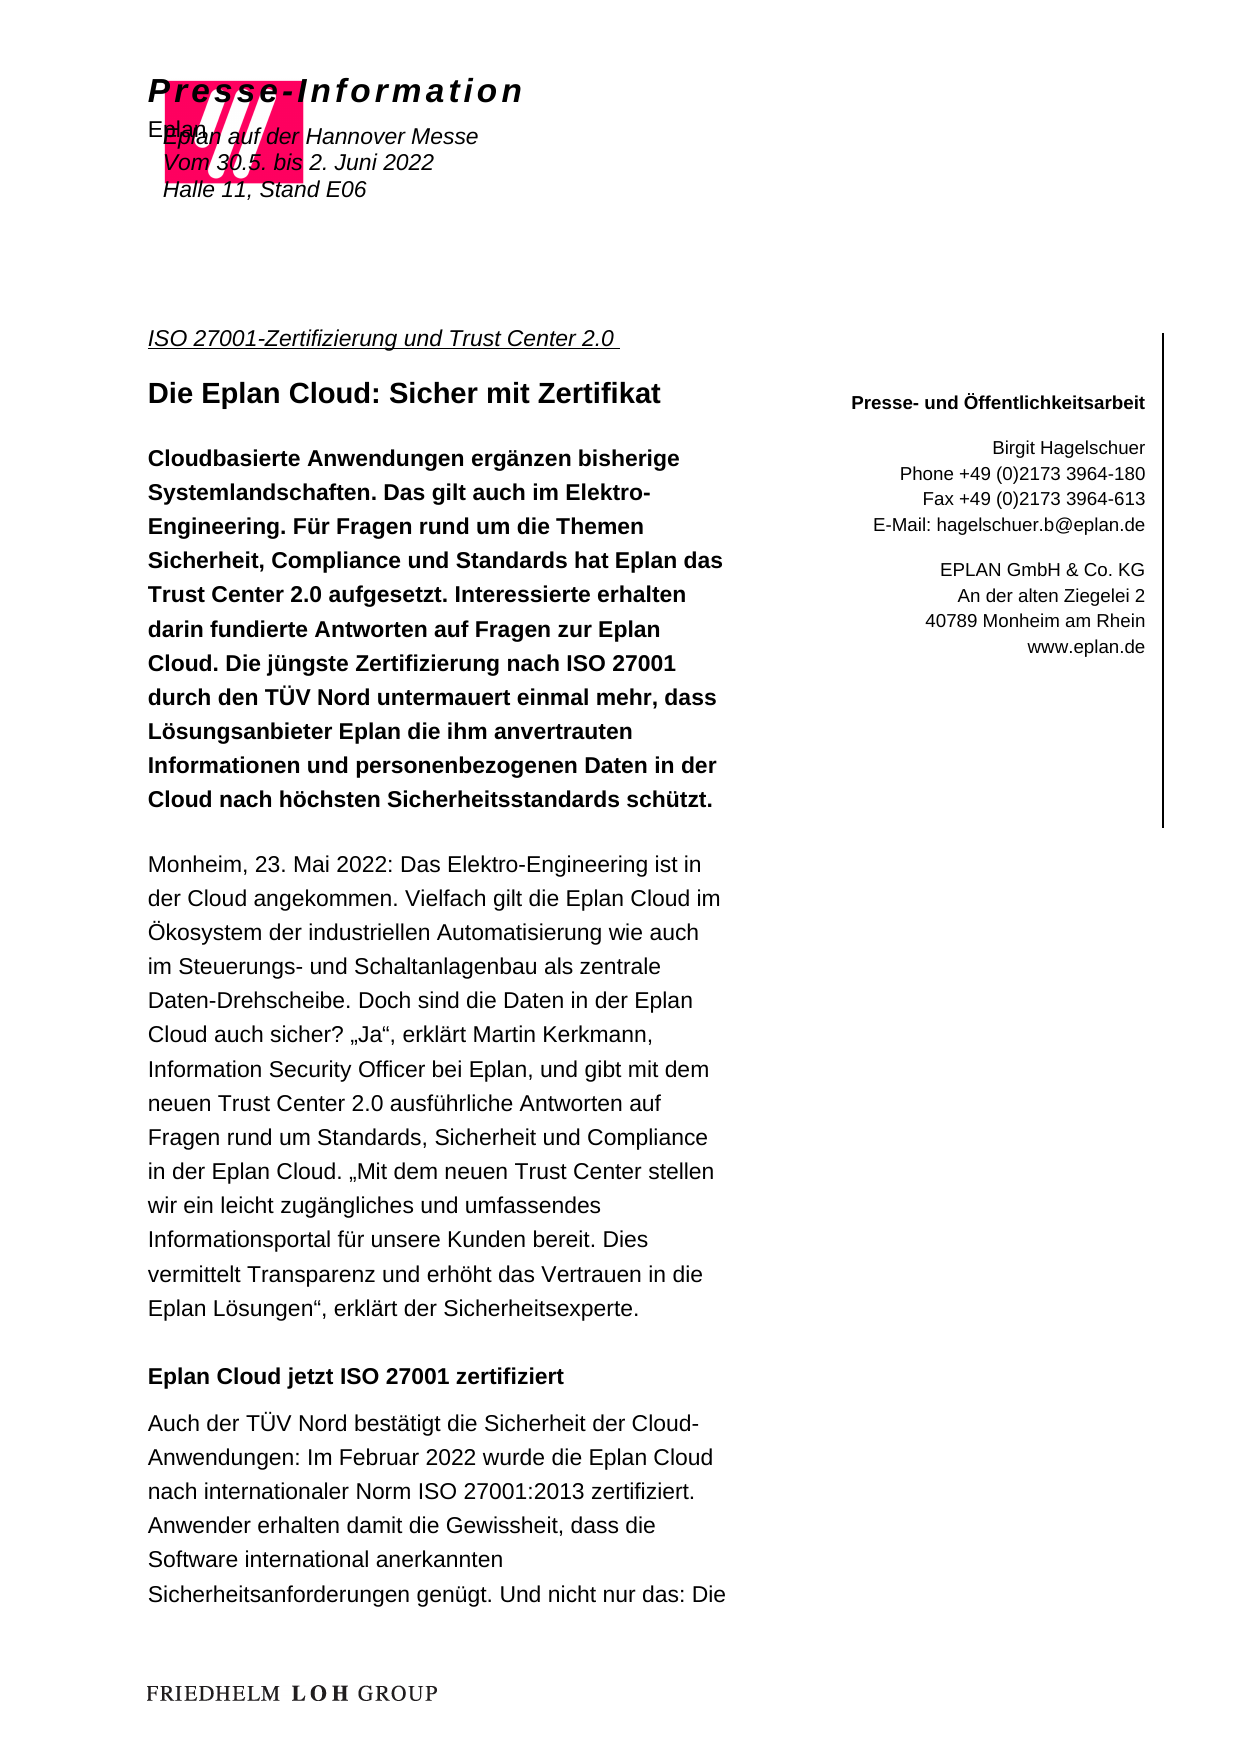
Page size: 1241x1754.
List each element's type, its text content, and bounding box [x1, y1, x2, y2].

text Eplan Cloud jetzt ISO 27001 zertifiziert [148, 1363, 729, 1389]
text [148, 1410, 729, 1607]
text Cloudbasierte Anwendungen ergänzen bisherige Systemlandschaften. Das gilt auch im Elektro-Engineering. Für Fragen rund um die Themen Sicherheit, Compliance und Standards hat Eplan das Trust Center 2.0 aufgesetzt. Interessierte erhalten darin fundierte Antworten auf Fragen zur Eplan Cloud. Die jüngste Zertifizierung nach ISO 27001 durch den TÜV Nord untermauert einmal mehr, dass Lösungsanbieter Eplan die ihm anvertrauten Informationen und personenbezogenen Daten in der Cloud nach höchsten Sicherheitsstandards schützt. [148, 445, 729, 813]
text Monheim, 23. Mai 2022: Das Elektro-Engineering ist in der Cloud angekommen. Vielfach gilt die Eplan Cloud im Ökosystem der industriellen Automatisierung wie auch im Steuerungs- und Schaltanlagenbau als zentrale Daten-Drehscheibe. Doch sind die Daten in der Eplan Cloud auch sicher? „Ja“, erklärt Martin Kerkmann, Information Security Officer bei Eplan, und gibt mit dem neuen Trust Center 2.0 ausführliche Antworten auf Fragen rund um Standards, Sicherheit und Compliance in der Eplan Cloud. „Mit dem neuen Trust Center stellen wir ein leicht zugängliches und umfassendes Informationsportal für unsere Kunden bereit. Dies vermittelt Transparenz und erhöht das Vertrauen in die Eplan Lösungen“, erklärt der Sicherheitsexperte. [148, 851, 729, 1321]
picture [162, 78, 305, 183]
text Die Eplan Cloud: Sicher mit Zertifikat [148, 376, 729, 410]
text ISO 27001-Zertifizierung und Trust Center 2.0 [148, 325, 729, 351]
picture [147, 1685, 437, 1701]
